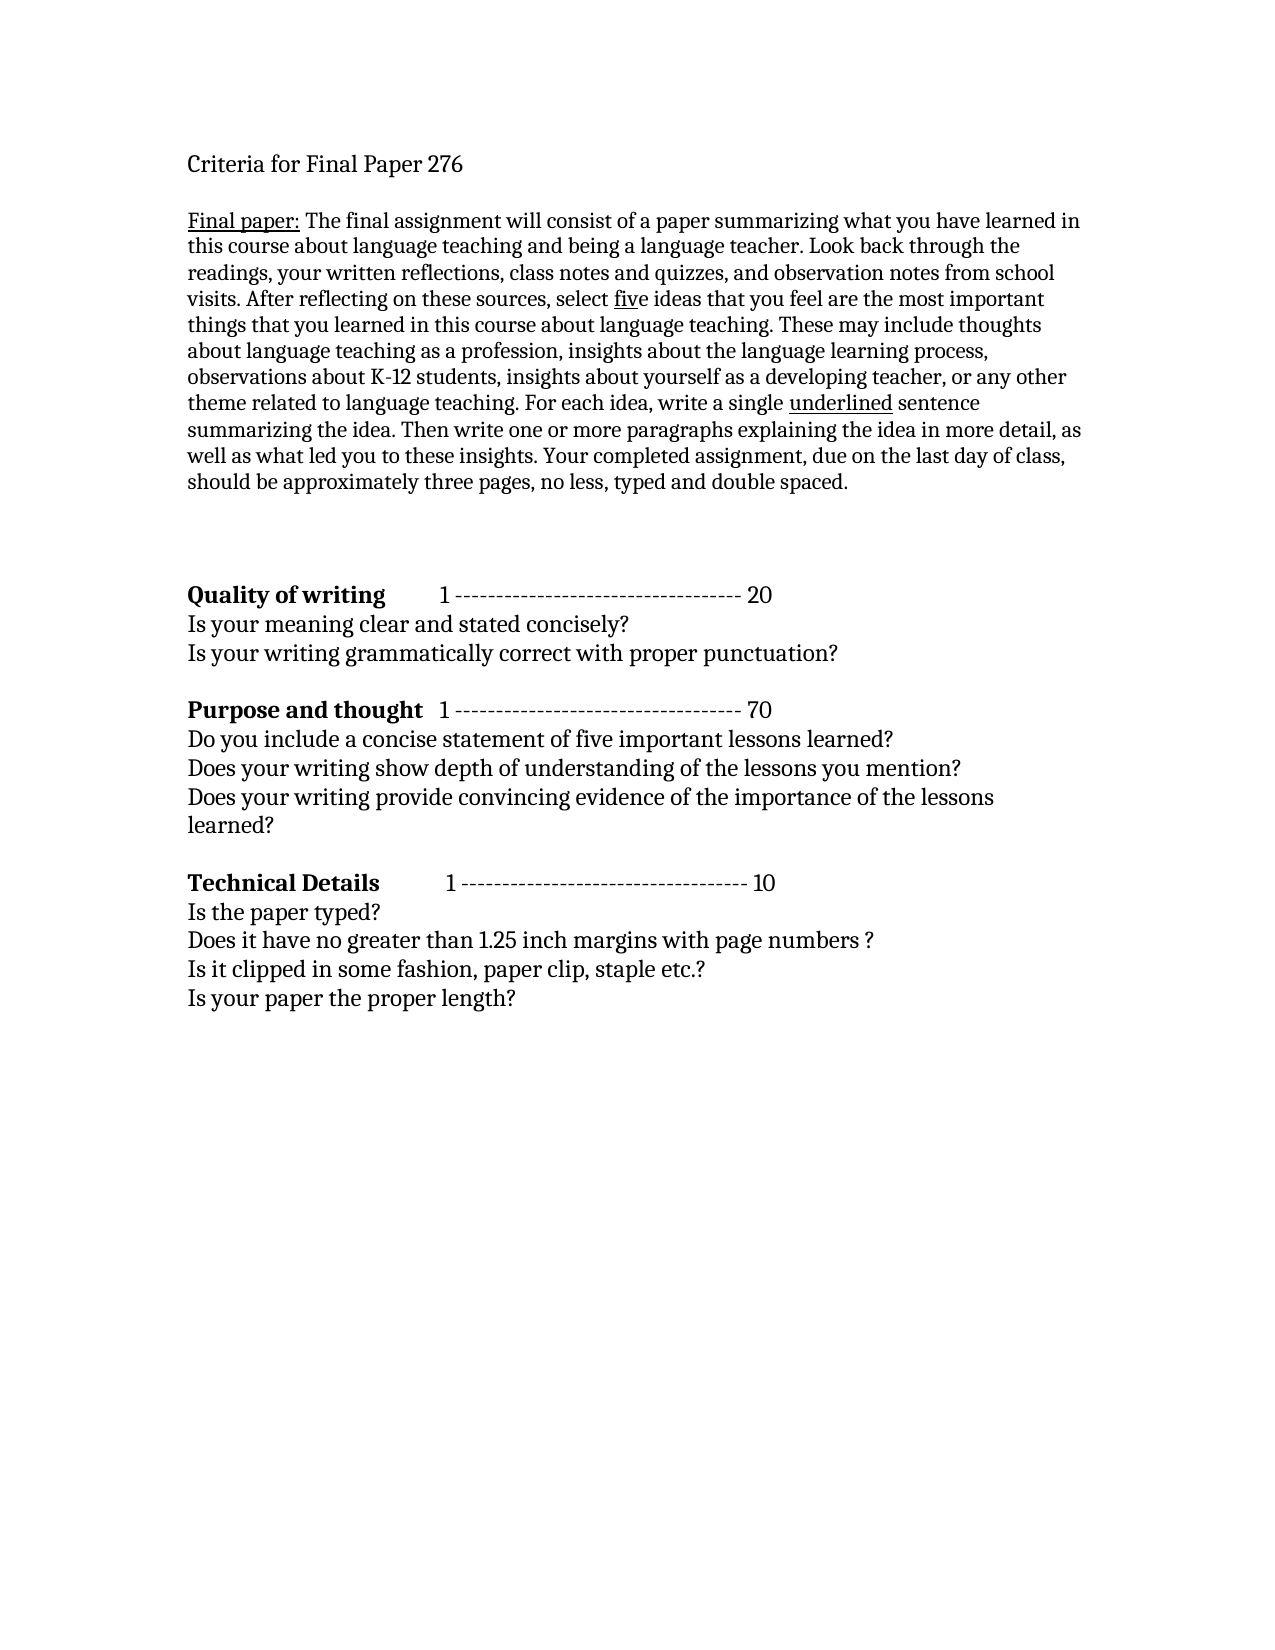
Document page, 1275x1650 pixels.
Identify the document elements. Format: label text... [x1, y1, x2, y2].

text Technical Details 1 ----------------------------------- 10 [187, 869, 1087, 897]
text Is your writing grammatically correct with proper punctuation? [187, 639, 1087, 667]
text Criteria for Final Paper 276 [187, 150, 1087, 179]
text Does your writing provide convincing evidence of the importance of the lessons learned? [187, 782, 1087, 840]
text Final paper: The final assignment will consist of a paper summarizing what you have learned in this course about language teaching and being a language teacher. Look back through the readings, your written reflections, class notes and quizzes, and observation notes from school visits. After reflecting on these sources, select five ideas that you feel are the most important things that you learned in this course about language teaching. These may include thoughts about language teaching as a profession, insights about the language learning process, observations about K-12 students, insights about yourself as a developing teacher, or any other theme related to language teaching. For each idea, write a single underlined sentence summarizing the idea. Then write one or more paragraphs explaining the idea in more detail, as well as what led you to these insights. Your completed assignment, due on the last day of class, should be approximately three pages, no less, typed and double spaced. [187, 207, 1087, 495]
text Is your meaning clear and stated concisely? [187, 610, 1087, 639]
text Does your writing show depth of understanding of the lessons you mention? [187, 754, 1087, 782]
text Is the paper typed? [187, 897, 1087, 926]
text Is it clipped in some fashion, paper clip, staple etc.? Is your paper the proper length? [187, 955, 1087, 1012]
text Quality of writing 1 ----------------------------------- 20 [187, 581, 1087, 610]
text Purpose and thought 1 ----------------------------------- 70 [187, 696, 1087, 725]
text Do you include a concise statement of five important lessons learned? [187, 725, 1087, 754]
text Does it have no greater than 1.25 inch margins with page numbers ? [187, 926, 1087, 955]
